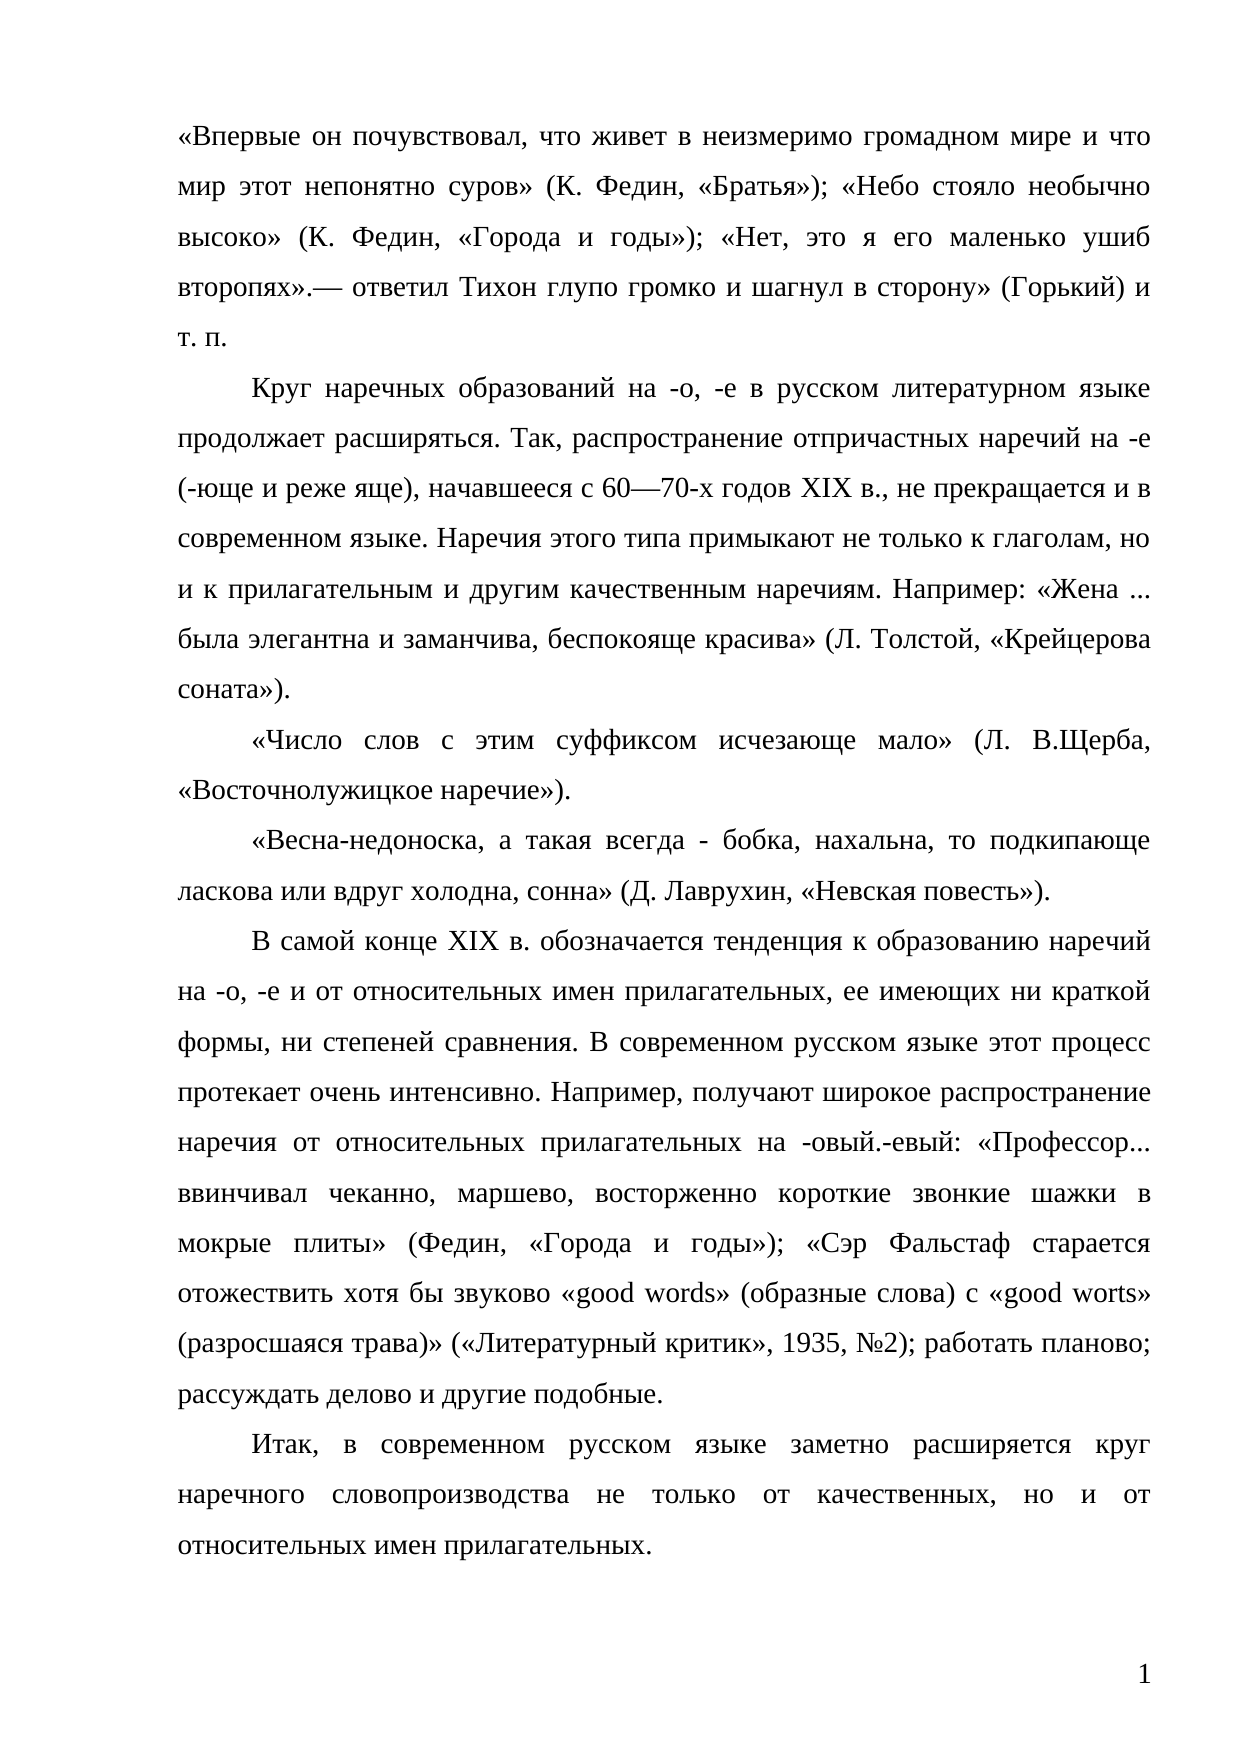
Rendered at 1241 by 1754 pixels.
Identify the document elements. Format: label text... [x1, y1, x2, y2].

text «Число слов с этим суффиксом исчезающе мало» (Л. В.Щерба, «Восточнолужицкое наречие»). [177, 722, 1152, 806]
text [177, 118, 1152, 353]
text Круг наречных образований на -о, -е в русском литературном языке продолжает расширяться. Так, распространение отпричастных наречий на -е (-юще и реже яще), начавшееся с 60—70-х годов XIX в., не прекращается и в современном языке. Наречия этого типа примыкают не только к глаголам, но и к прилагательным и другим качественным наречиям. Например: «Жена ... была элегантна и заманчива, беспокояще красива» (Л. Толстой, «Крейцерова соната»). [177, 370, 1152, 705]
text «Весна-недоноска, а такая всегда - бобка, нахальна, то подкипающе ласкова или вдруг холодна, сонна» (Д. Лаврухин, «Невская повесть»). [177, 822, 1152, 906]
text В самой конце XIX в. обозначается тенденция к образованию наречий на -о, -е и от относительных имен прилагательных, ее имеющих ни краткой формы, ни степеней сравнения. В современном русском языке этот процесс протекает очень интенсивно. Например, получают широкое распространение наречия от относительных прилагательных на -овый.-евый: «Профессор... ввинчивал чеканно, маршево, восторженно короткие звонкие шажки в мокрые плиты» (Федин, «Города и годы»); «Сэр Фальстаф старается отожествить хотя бы звуково «good words» (образные слова) с «good worts» (разросшаяся трава)» («Литературный критик», 1935, №2); работать планово; рассуждать делово и другие подобные. [177, 923, 1152, 1409]
text Итак, в современном русском языке заметно расширяется круг наречного словопроизводства не только от качественных, но и от относительных имен прилагательных. [177, 1426, 1152, 1560]
